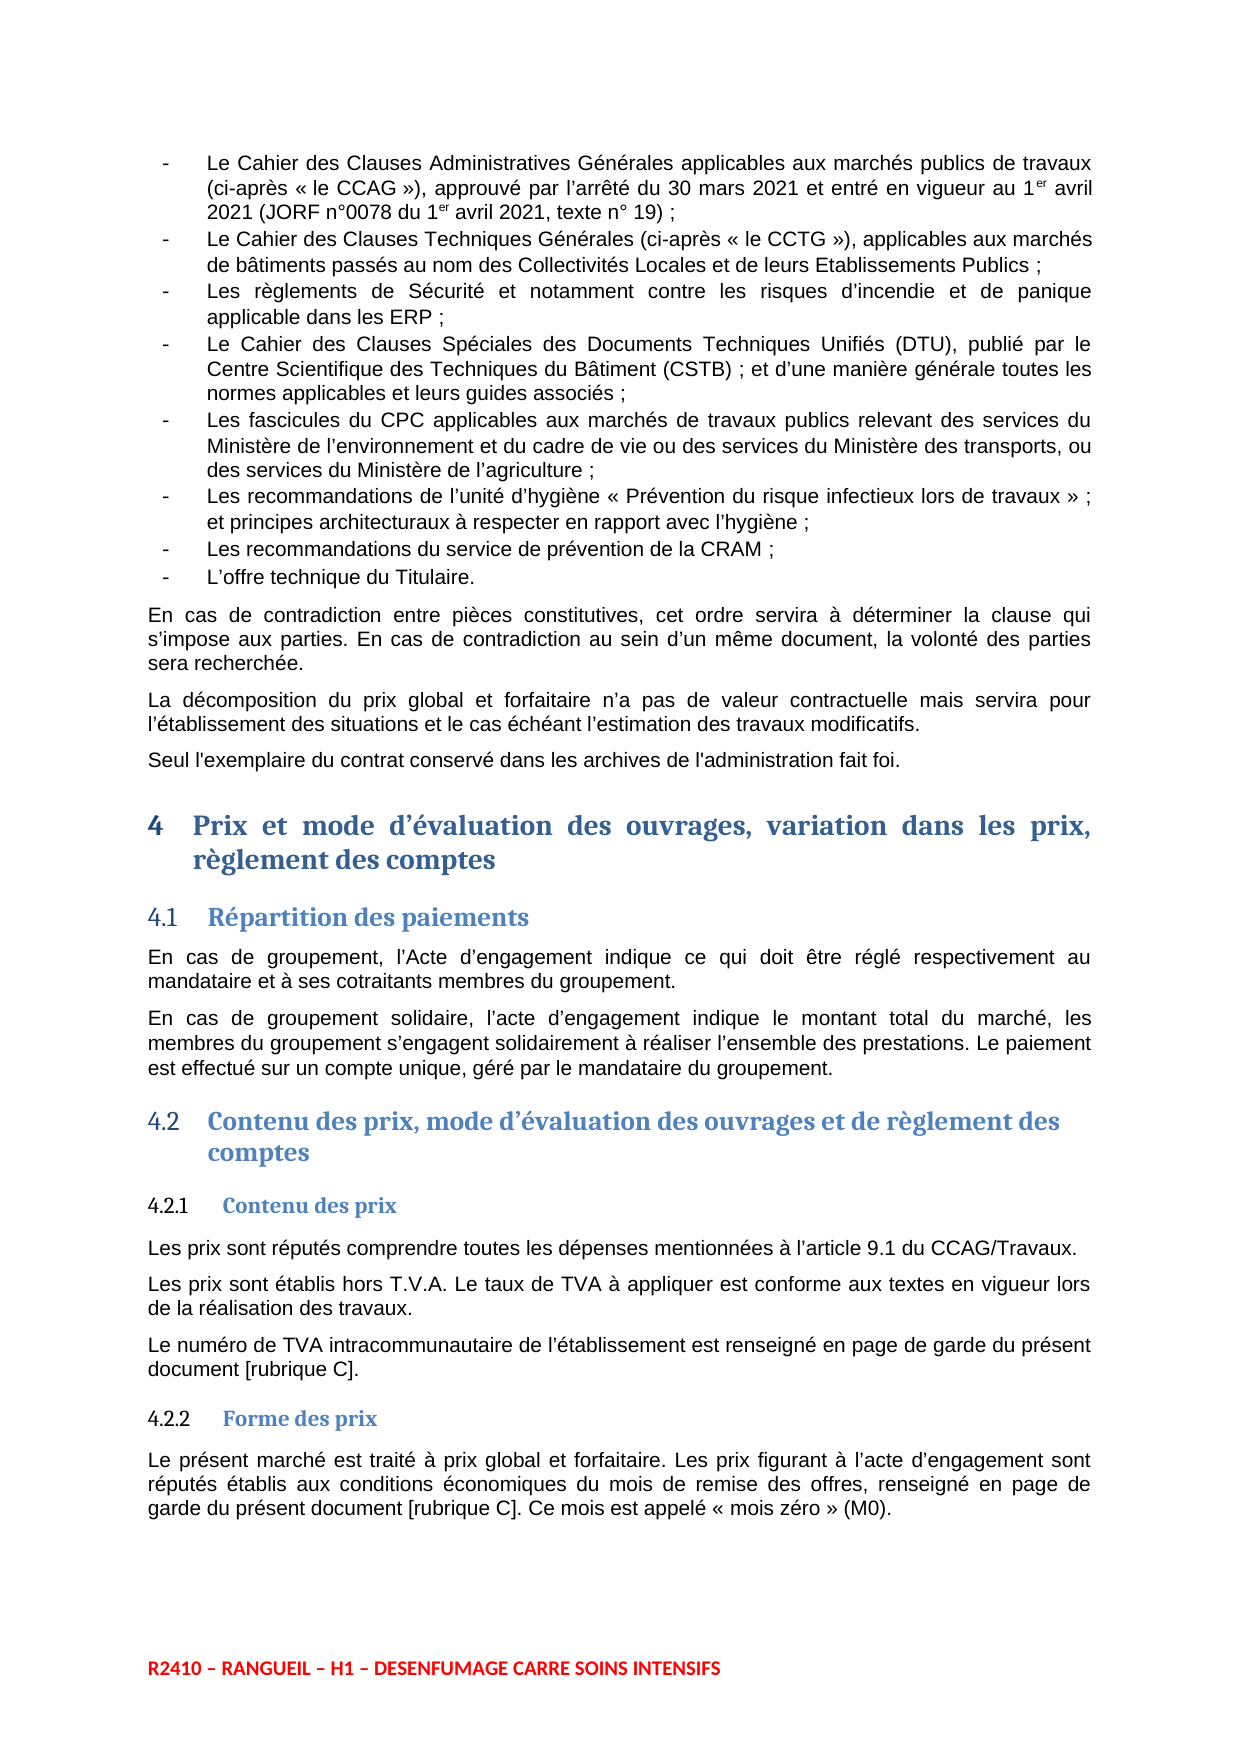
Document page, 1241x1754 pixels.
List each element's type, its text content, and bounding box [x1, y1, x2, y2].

subtitle Forme des prix [148, 1405, 1093, 1432]
subtitle Contenu des prix [148, 1193, 1093, 1219]
text La décomposition du prix global et forfaitaire n’a pas de valeur contractuelle mais servira pour l’établissement des situations et le cas échéant l’estimation des travaux modificatifs. [148, 688, 1093, 736]
text Seul l'exemplaire du contrat conservé dans les archives de l'administration fait foi. [148, 748, 1093, 772]
list Les recommandations du service de prévention de la CRAM ; [162, 534, 1093, 562]
list Le Cahier des Clauses Techniques Générales (ci-après « le CCTG »), applicables aux marchés de bâtiments passés au nom des Collectivités Locales et de leurs Etablissements Publics ; [162, 224, 1093, 276]
subtitle Prix et mode d’évaluation des ouvrages, variation dans les prix, règlement des comptes [148, 809, 1093, 877]
text Le présent marché est traité à prix global et forfaitaire. Les prix figurant à l’acte d’engagement sont réputés établis aux conditions économiques du mois de remise des offres, renseigné en page de garde du présent document [rubrique C]. Ce mois est appelé « mois zéro » (M0). [148, 1448, 1093, 1520]
text En cas de groupement, l’Acte d’engagement indique ce qui doit être réglé respectivement au mandataire et à ses cotraitants membres du groupement. [148, 945, 1093, 993]
list Le Cahier des Clauses Administratives Générales applicables aux marchés publics de travaux (ci-après « le CCAG »), approuvé par l’arrêté du 30 mars 2021 et entré en vigueur au 1er avril 2021 (JORF n°0078 du 1er avril 2021, texte n° 19) ; [162, 148, 1093, 224]
text Les prix sont réputés comprendre toutes les dépenses mentionnées à l’article 9.1 du CCAG/Travaux. [148, 1236, 1093, 1259]
list Les règlements de Sécurité et notamment contre les risques d’incendie et de panique applicable dans les ERP ; [162, 276, 1093, 329]
list Les recommandations de l’unité d’hygiène « Prévention du risque infectieux lors de travaux » ; et principes architecturaux à respecter en rapport avec l’hygiène ; [162, 481, 1093, 534]
subtitle Contenu des prix, mode d’évaluation des ouvrages et de règlement des comptes [148, 1106, 1093, 1168]
list L’offre technique du Titulaire. [162, 562, 1093, 591]
text Les prix sont établis hors T.V.A. Le taux de TVA à appliquer est conforme aux textes en vigueur lors de la réalisation des travaux. [148, 1272, 1093, 1320]
subtitle Répartition des paiements [148, 902, 1093, 933]
list Les fascicules du CPC applicables aux marchés de travaux publics relevant des services du Ministère de l’environnement et du cadre de vie ou des services du Ministère des transports, ou des services du Ministère de l’agriculture ; [162, 405, 1093, 481]
list Le Cahier des Clauses Spéciales des Documents Techniques Unifiés (DTU), publié par le Centre Scientifique des Techniques du Bâtiment (CSTB) ; et d’une manière générale toutes les normes applicables et leurs guides associés ; [162, 329, 1093, 405]
text En cas de contradiction entre pièces constitutives, cet ordre servira à déterminer la clause qui s’impose aux parties. En cas de contradiction au sein d’un même document, la volonté des parties sera recherchée. [148, 603, 1093, 675]
text En cas de groupement solidaire, l’acte d’engagement indique le montant total du marché, les membres du groupement s’engagent solidairement à réaliser l’ensemble des prestations. Le paiement est effectué sur un compte unique, géré par le mandataire du groupement. [148, 1006, 1093, 1081]
text Le numéro de TVA intracommunautaire de l’établissement est renseigné en page de garde du présent document [rubrique C]. [148, 1332, 1093, 1380]
